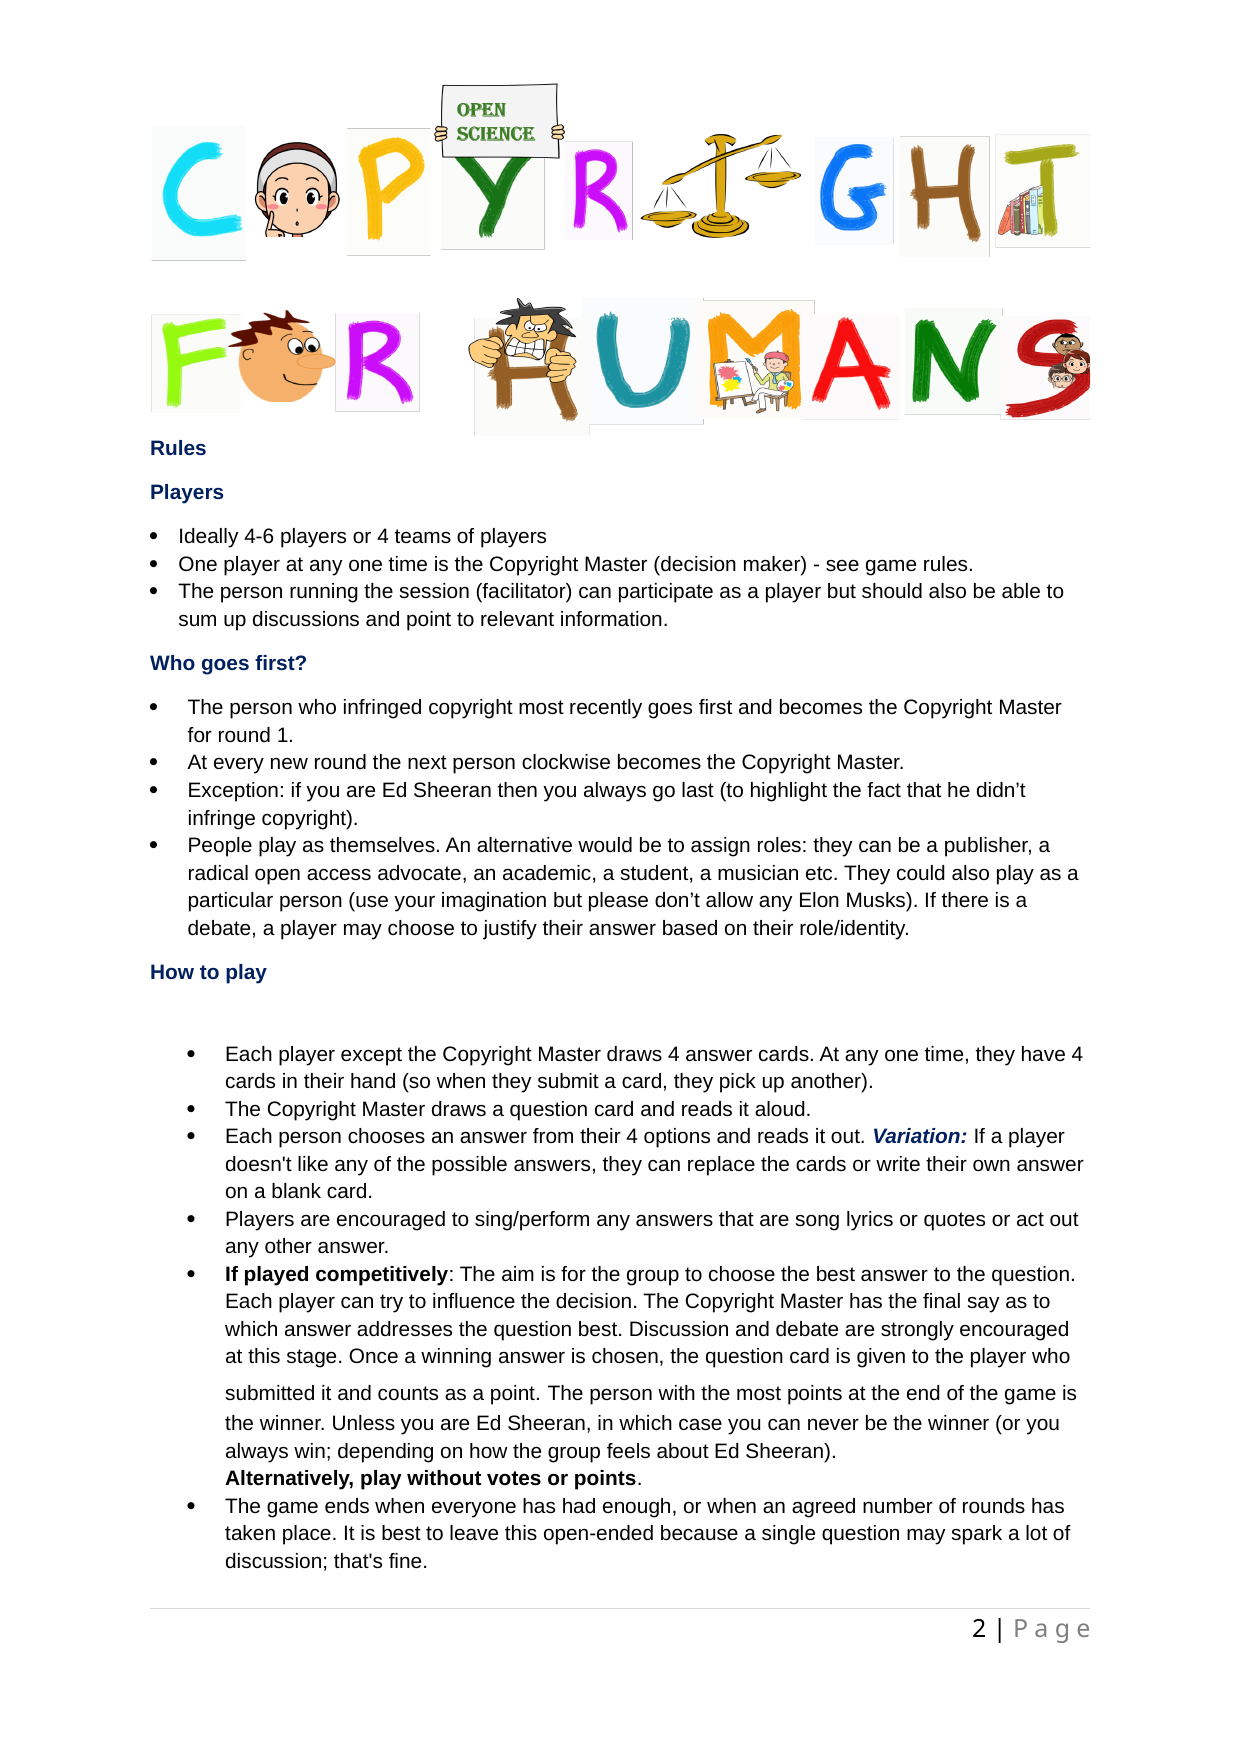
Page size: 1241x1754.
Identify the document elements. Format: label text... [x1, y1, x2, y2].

text Who goes first? [150, 651, 1090, 675]
list The game ends when everyone has had enough, or when an agreed number of rounds has taken place. It is best to leave this open-ended because a single question may spark a lot of discussion; that's fine. [187, 1493, 1090, 1573]
list Exception: if you are Ed Sheeran then you always go last (to highlight the fact that he didn’t infringe copyright). [150, 778, 1090, 829]
list The Copyright Master draws a question card and reads it aloud. [187, 1096, 1090, 1121]
picture [150, 75, 1091, 436]
list If played competitively: The aim is for the group to choose the best answer to the question. Each player can try to influence the decision. The Copyright Master has the final say as to which answer addresses the question best. Discussion and debate are strongly encouraged at this stage. Once a winning answer is chosen, the question card is given to the player who submitted it and counts as a point. The person with the most points at the end of the game is the winner. Unless you are Ed Sheeran, in which case you can never be the winner (or you always win; depending on how the group feels about Ed Sheeran). [187, 1262, 1090, 1462]
list Ideally 4-6 players or 4 teams of players [150, 524, 1090, 548]
list Alternatively, play without votes or points. [225, 1466, 1090, 1490]
list The person who infringed copyright most recently goes first and becomes the Copyright Master for round 1. [150, 695, 1090, 747]
text How to play [150, 959, 1090, 983]
list Players are encouraged to sing/perform any answers that are song lyrics or quotes or act out any other answer. [187, 1207, 1090, 1258]
list One player at any one time is the Copyright Master (decision maker) - see game rules. [150, 551, 1090, 576]
list People play as themselves. An alternative would be to assign roles: they can be a publisher, a radical open access advocate, an academic, a student, a musician etc. They could also play as a particular person (use your imagination but please don’t allow any Elon Musks). If there is a debate, a player may choose to justify their answer based on their role/identity. [150, 833, 1090, 939]
list The person running the session (facilitator) can participate as a player but should also be able to sum up discussions and point to relevant information. [150, 579, 1090, 631]
list At every new round the next person clockwise becomes the Copyright Master. [150, 750, 1090, 774]
text Players [150, 480, 1090, 504]
list Each person chooses an answer from their 4 options and reads it out. Variation: If a player doesn't like any of the possible answers, they can replace the cards or write their own answer on a blank card. [187, 1124, 1090, 1203]
list Each player except the Copyright Master draws 4 answer cards. At any one time, they have 4 cards in their hand (so when they submit a card, they pick up another). [187, 1041, 1090, 1093]
text Rules [150, 436, 1090, 459]
